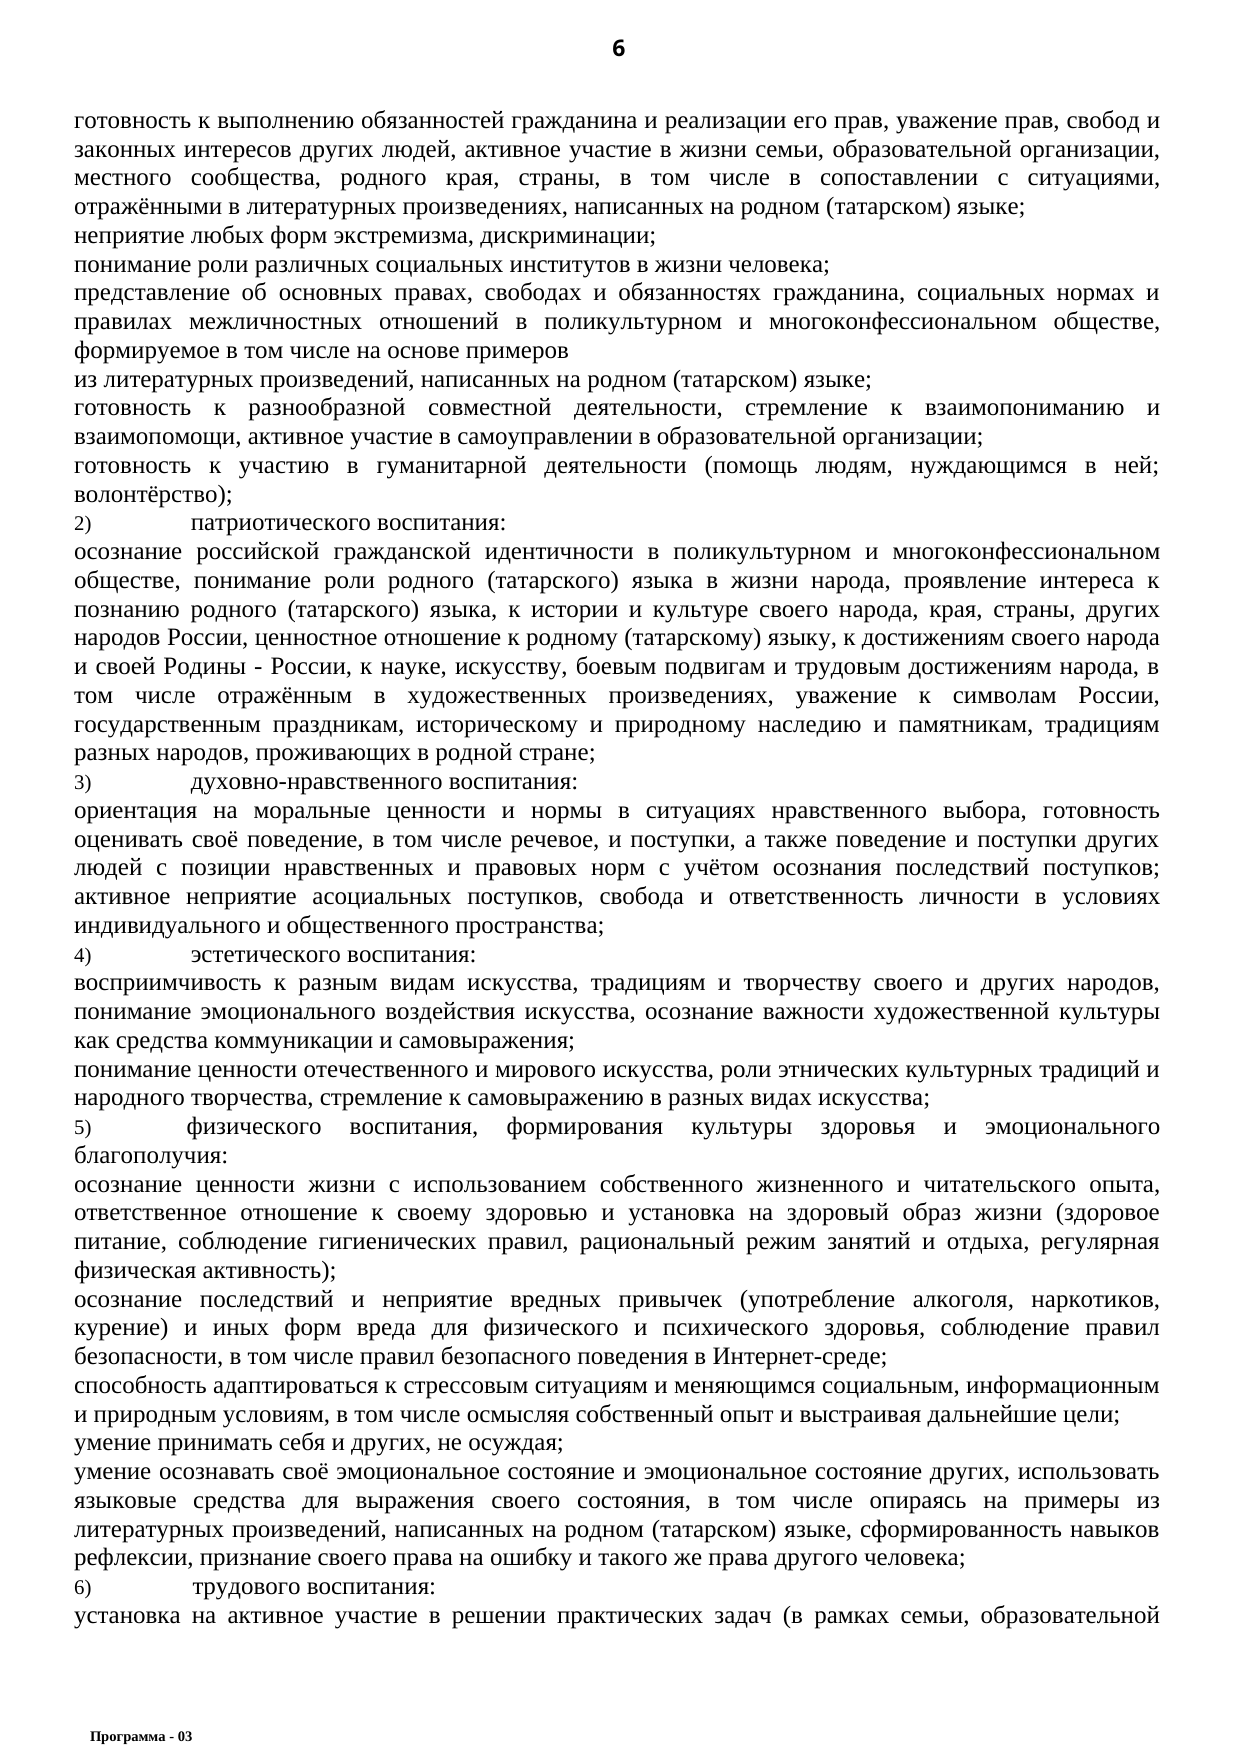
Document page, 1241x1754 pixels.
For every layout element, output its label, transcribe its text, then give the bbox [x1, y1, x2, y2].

text умение осознавать своё эмоциональное состояние и эмоциональное состояние других, использовать языковые средства для выражения своего состояния, в том числе опираясь на примеры из литературных произведений, написанных на родном (татарском) языке, сформированность навыков рефлексии, признание своего права на ошибку и такого же права другого человека; [74, 1456, 1161, 1571]
text готовность к выполнению обязанностей гражданина и реализации его прав, уважение прав, свобод и законных интересов других людей, активное участие в жизни семьи, образовательной организации, местного сообщества, родного края, страны, в том числе в сопоставлении с ситуациями, отражёнными в литературных произведениях, написанных на родном (татарском) языке; [74, 105, 1161, 220]
text из литературных произведений, написанных на родном (татарском) языке; [74, 364, 1161, 392]
list трудового воспитания: [74, 1571, 1161, 1600]
text представление об основных правах, свободах и обязанностях гражданина, социальных нормах и правилах межличностных отношений в поликультурном и многоконфессиональном обществе, формируемое в том числе на основе примеров [74, 277, 1161, 364]
list патриотического воспитания: [74, 507, 1161, 536]
text способность адаптироваться к стрессовым ситуациям и меняющимся социальным, информационным и природным условиям, в том числе осмысляя собственный опыт и выстраивая дальнейшие цели; [74, 1370, 1161, 1427]
text понимание роли различных социальных институтов в жизни человека; [74, 249, 1161, 277]
text готовность к разнообразной совместной деятельности, стремление к взаимопониманию и взаимопомощи, активное участие в самоуправлении в образовательной организации; [74, 392, 1161, 450]
text осознание ценности жизни с использованием собственного жизненного и читательского опыта, ответственное отношение к своему здоровью и установка на здоровый образ жизни (здоровое питание, соблюдение гигиенических правил, рациональный режим занятий и отдыха, регулярная физическая активность); [74, 1169, 1161, 1284]
text понимание ценности отечественного и мирового искусства, роли этнических культурных традиций и народного творчества, стремление к самовыражению в разных видах искусства; [74, 1054, 1161, 1111]
list эстетического воспитания: [74, 939, 1161, 967]
text готовность к участию в гуманитарной деятельности (помощь людям, нуждающимся в ней; волонтёрство); [74, 450, 1161, 507]
list физического воспитания, формирования культуры здоровья и эмоционального благополучия: [74, 1111, 1161, 1169]
text неприятие любых форм экстремизма, дискриминации; [74, 220, 1161, 249]
text ориентация на моральные ценности и нормы в ситуациях нравственного выбора, готовность оценивать своё поведение, в том числе речевое, и поступки, а также поведение и поступки других людей с позиции нравственных и правовых норм с учётом осознания последствий поступков; активное неприятие асоциальных поступков, свобода и ответственность личности в условиях индивидуального и общественного пространства; [74, 795, 1161, 939]
list духовно-нравственного воспитания: [74, 766, 1161, 795]
text восприимчивость к разным видам искусства, традициям и творчеству своего и других народов, понимание эмоционального воздействия искусства, осознание важности художественной культуры как средства коммуникации и самовыражения; [74, 967, 1161, 1054]
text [74, 1600, 1161, 1629]
text осознание последствий и неприятие вредных привычек (употребление алкоголя, наркотиков, курение) и иных форм вреда для физического и психического здоровья, соблюдение правил безопасности, в том числе правил безопасного поведения в Интернет-среде; [74, 1284, 1161, 1370]
text осознание российской гражданской идентичности в поликультурном и многоконфессиональном обществе, понимание роли родного (татарского) языка в жизни народа, проявление интереса к познанию родного (татарского) языка, к истории и культуре своего народа, края, страны, других народов России, ценностное отношение к родному (татарскому) языку, к достижениям своего народа и своей Родины - России, к науке, искусству, боевым подвигам и трудовым достижениям народа, в том числе отражённым в художественных произведениях, уважение к символам России, государственным праздникам, историческому и природному наследию и памятникам, традициям разных народов, проживающих в родной стране; [74, 536, 1161, 766]
text умение принимать себя и других, не осуждая; [74, 1427, 1161, 1456]
